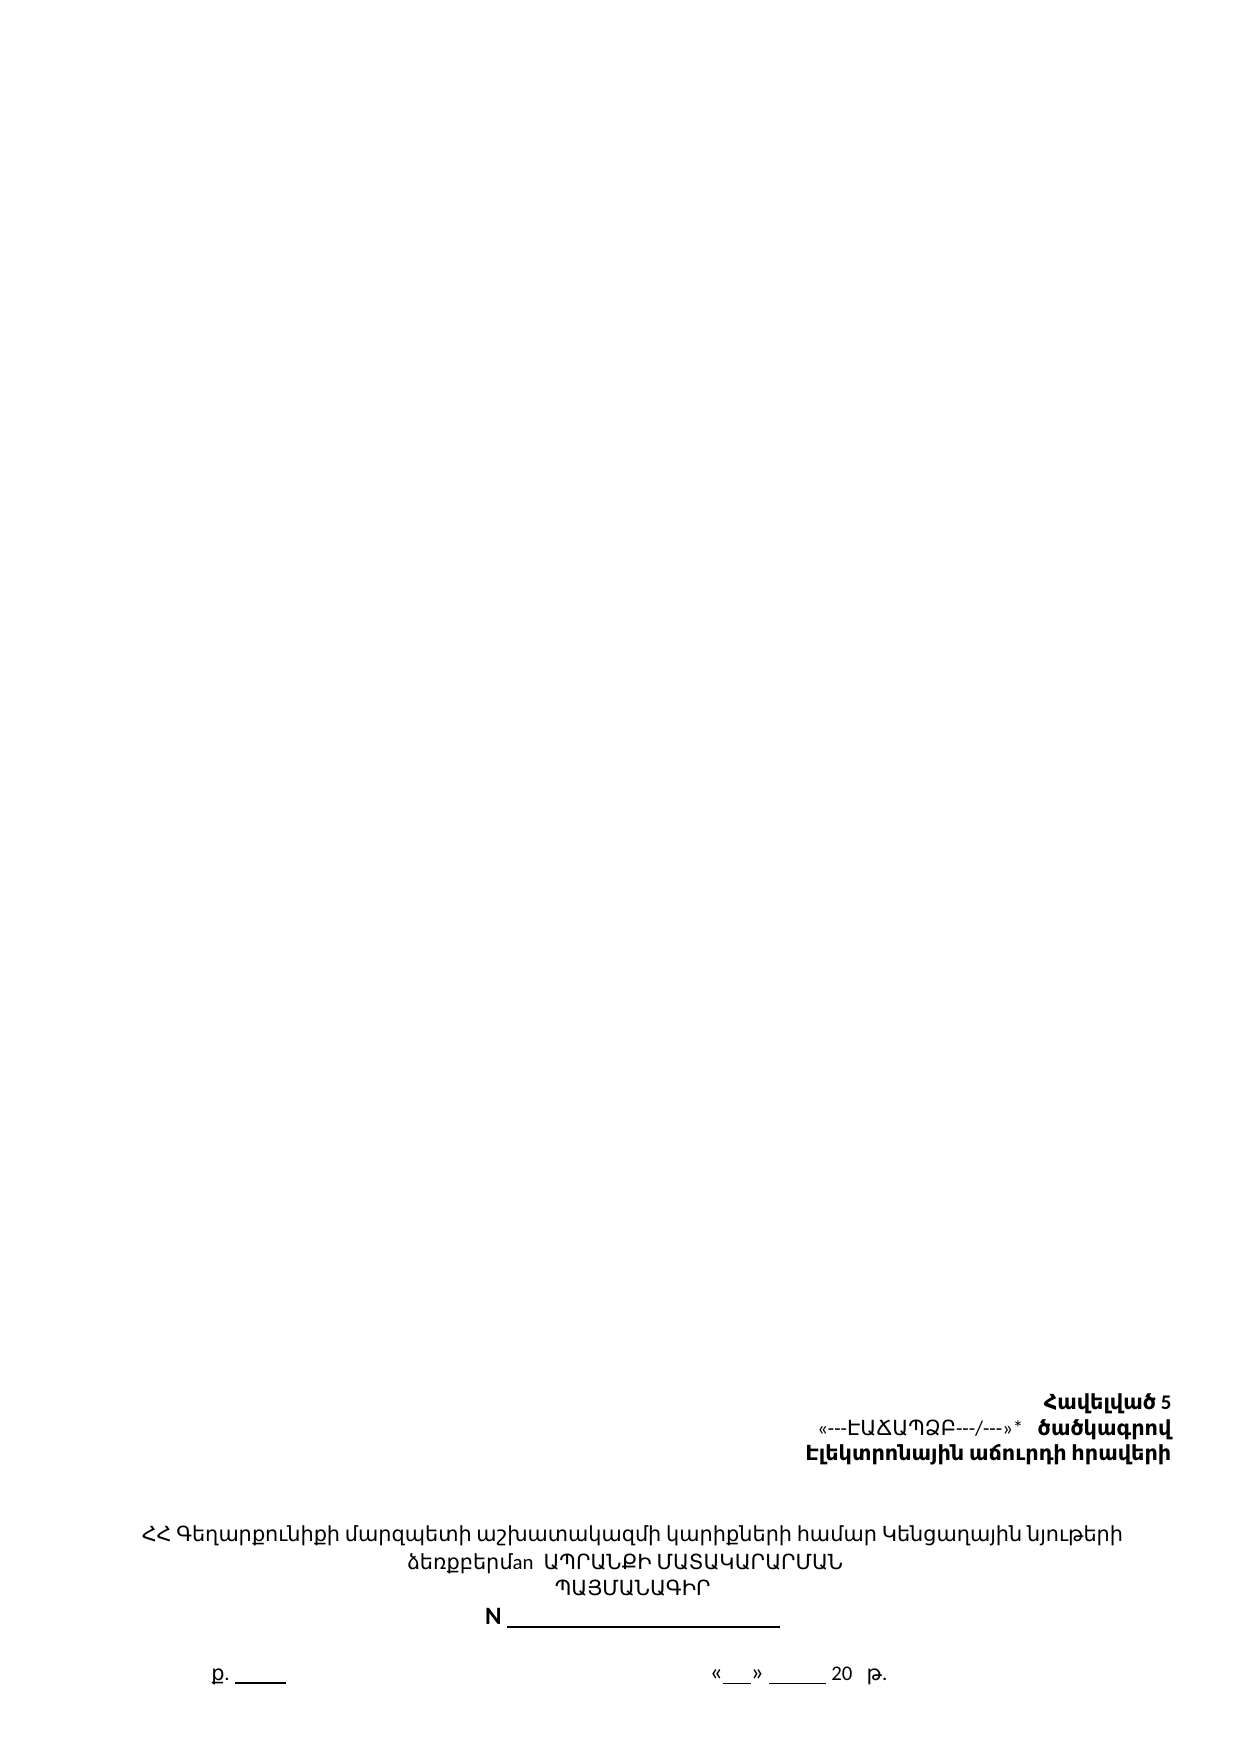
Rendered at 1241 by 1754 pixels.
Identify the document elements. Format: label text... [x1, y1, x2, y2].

text ՀՀ Գեղարքունիքի մարզպետի աշխատակազմի կարիքների համար Կենցաղային նյութերի ձեռքբերմan ԱՊՐԱՆՔԻ ՄԱՏԱԿԱՐԱՐՄԱՆ [79, 1522, 1171, 1575]
text N [79, 1601, 1171, 1631]
text Էլեկտրոնային աճուրդի հրավերի [94, 1440, 1171, 1466]
text Հավելված 5 [94, 1389, 1171, 1415]
text ք. « » 20 թ. [94, 1656, 1171, 1687]
text ՊԱՅՄԱՆԱԳԻՐ [79, 1575, 1171, 1601]
text «---ԷԱՃԱՊՁԲ---/---»* ծածկագրով [94, 1415, 1171, 1440]
